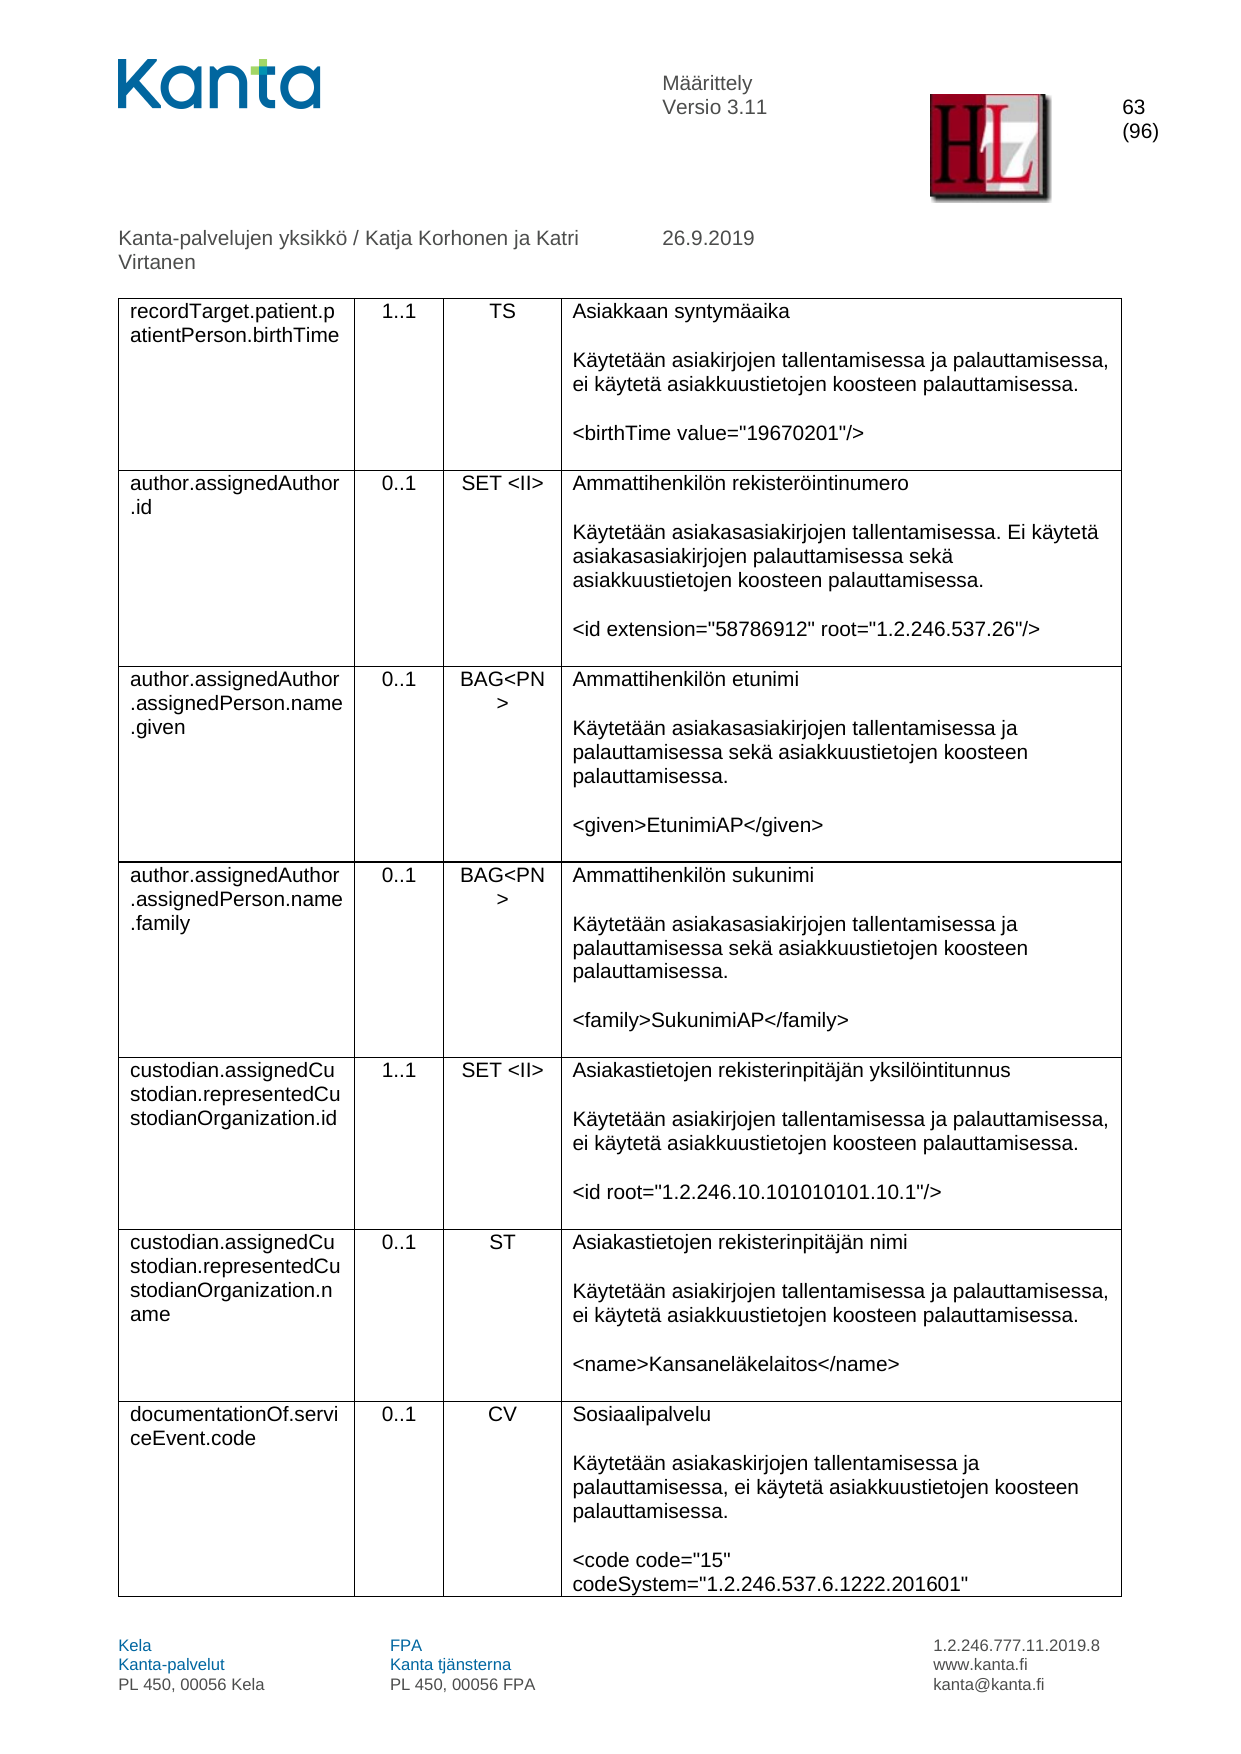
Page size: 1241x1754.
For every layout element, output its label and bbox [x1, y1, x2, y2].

picture [930, 94, 1053, 203]
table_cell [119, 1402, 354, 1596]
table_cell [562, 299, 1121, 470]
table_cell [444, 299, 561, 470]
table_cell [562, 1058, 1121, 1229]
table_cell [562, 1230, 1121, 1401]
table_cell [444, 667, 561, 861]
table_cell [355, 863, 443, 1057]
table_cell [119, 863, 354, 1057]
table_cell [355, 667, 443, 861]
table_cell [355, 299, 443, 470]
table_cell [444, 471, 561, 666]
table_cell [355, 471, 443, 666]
picture [118, 59, 321, 109]
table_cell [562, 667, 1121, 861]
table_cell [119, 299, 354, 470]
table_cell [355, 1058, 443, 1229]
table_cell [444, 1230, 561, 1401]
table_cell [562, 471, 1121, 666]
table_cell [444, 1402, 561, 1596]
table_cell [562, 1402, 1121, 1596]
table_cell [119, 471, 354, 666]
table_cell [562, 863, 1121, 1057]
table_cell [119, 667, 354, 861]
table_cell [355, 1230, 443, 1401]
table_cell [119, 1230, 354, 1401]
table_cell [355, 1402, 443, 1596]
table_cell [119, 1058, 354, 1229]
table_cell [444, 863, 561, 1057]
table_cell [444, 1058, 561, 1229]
